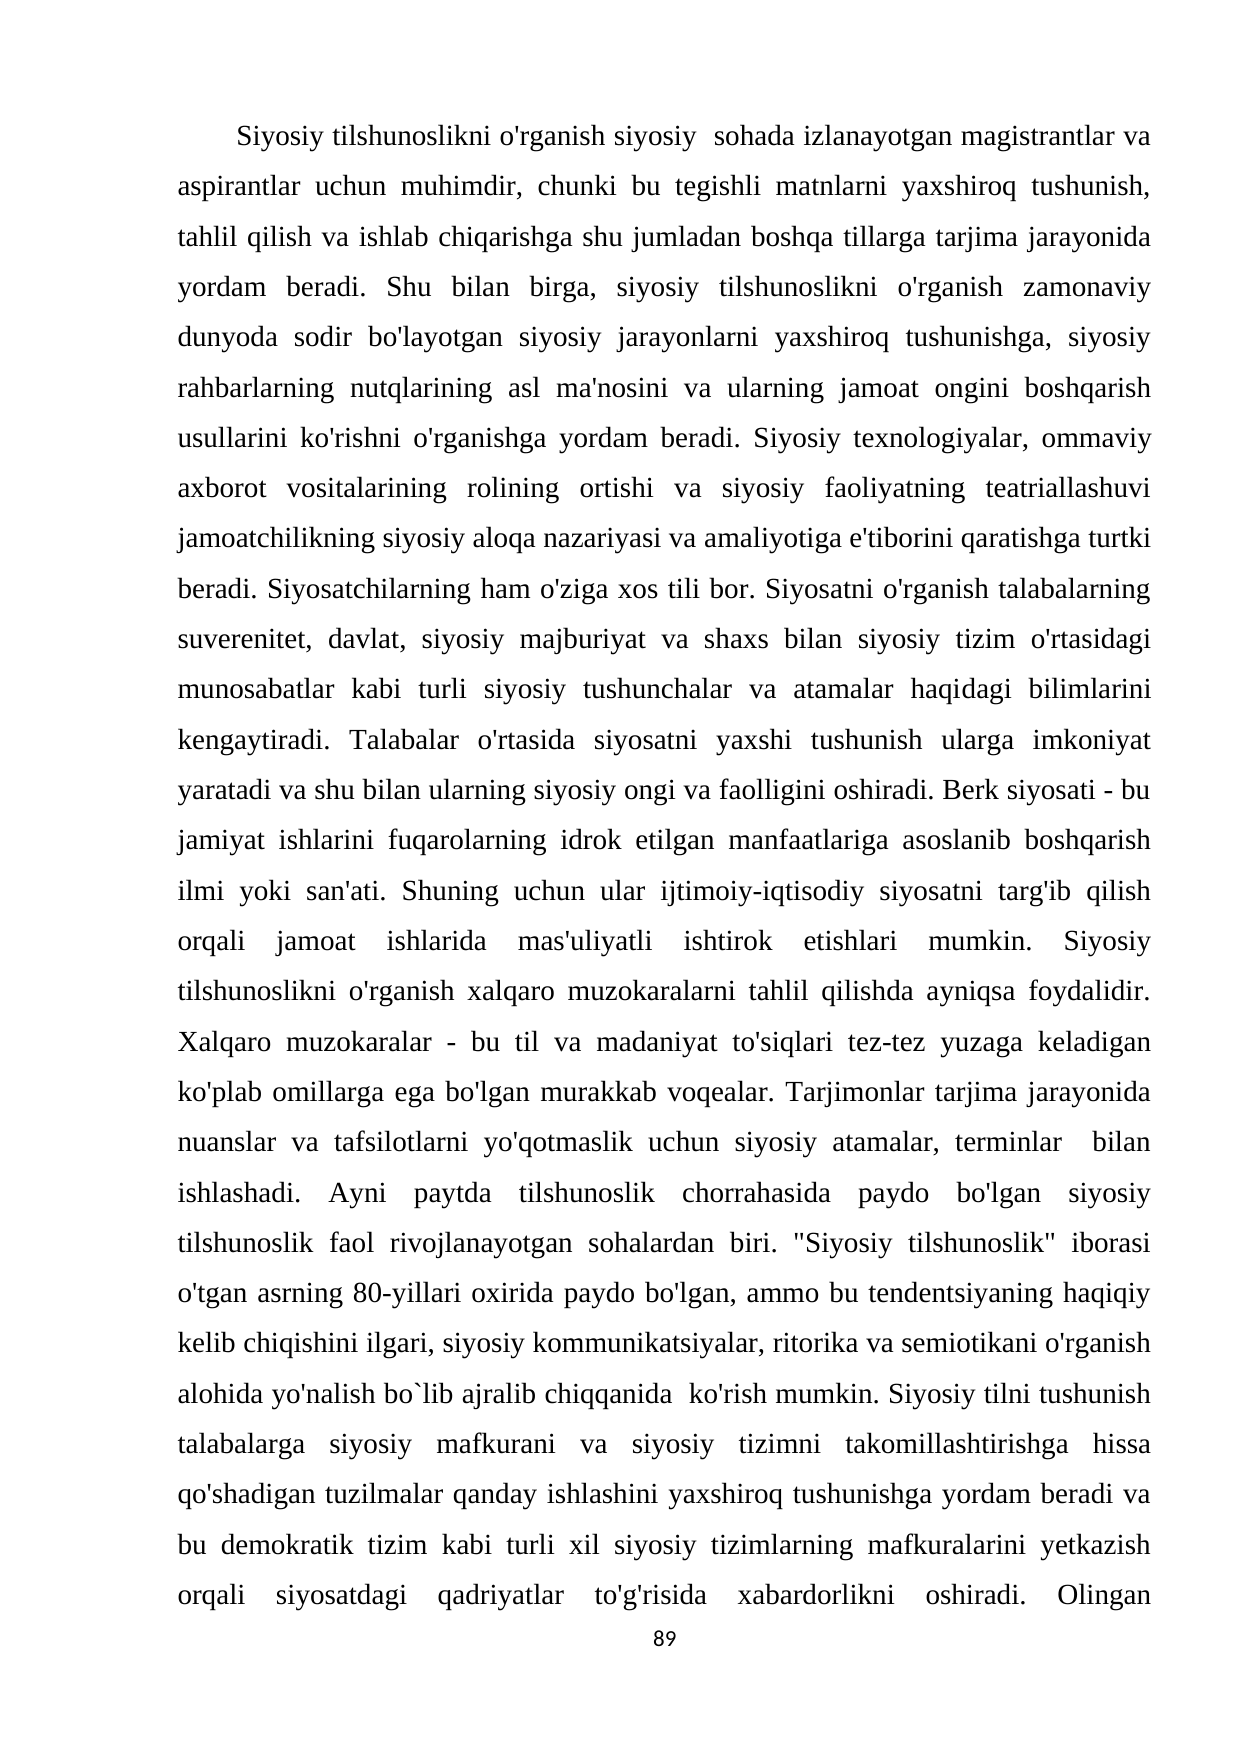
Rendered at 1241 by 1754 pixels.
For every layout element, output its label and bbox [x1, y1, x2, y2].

text [177, 118, 1152, 1611]
